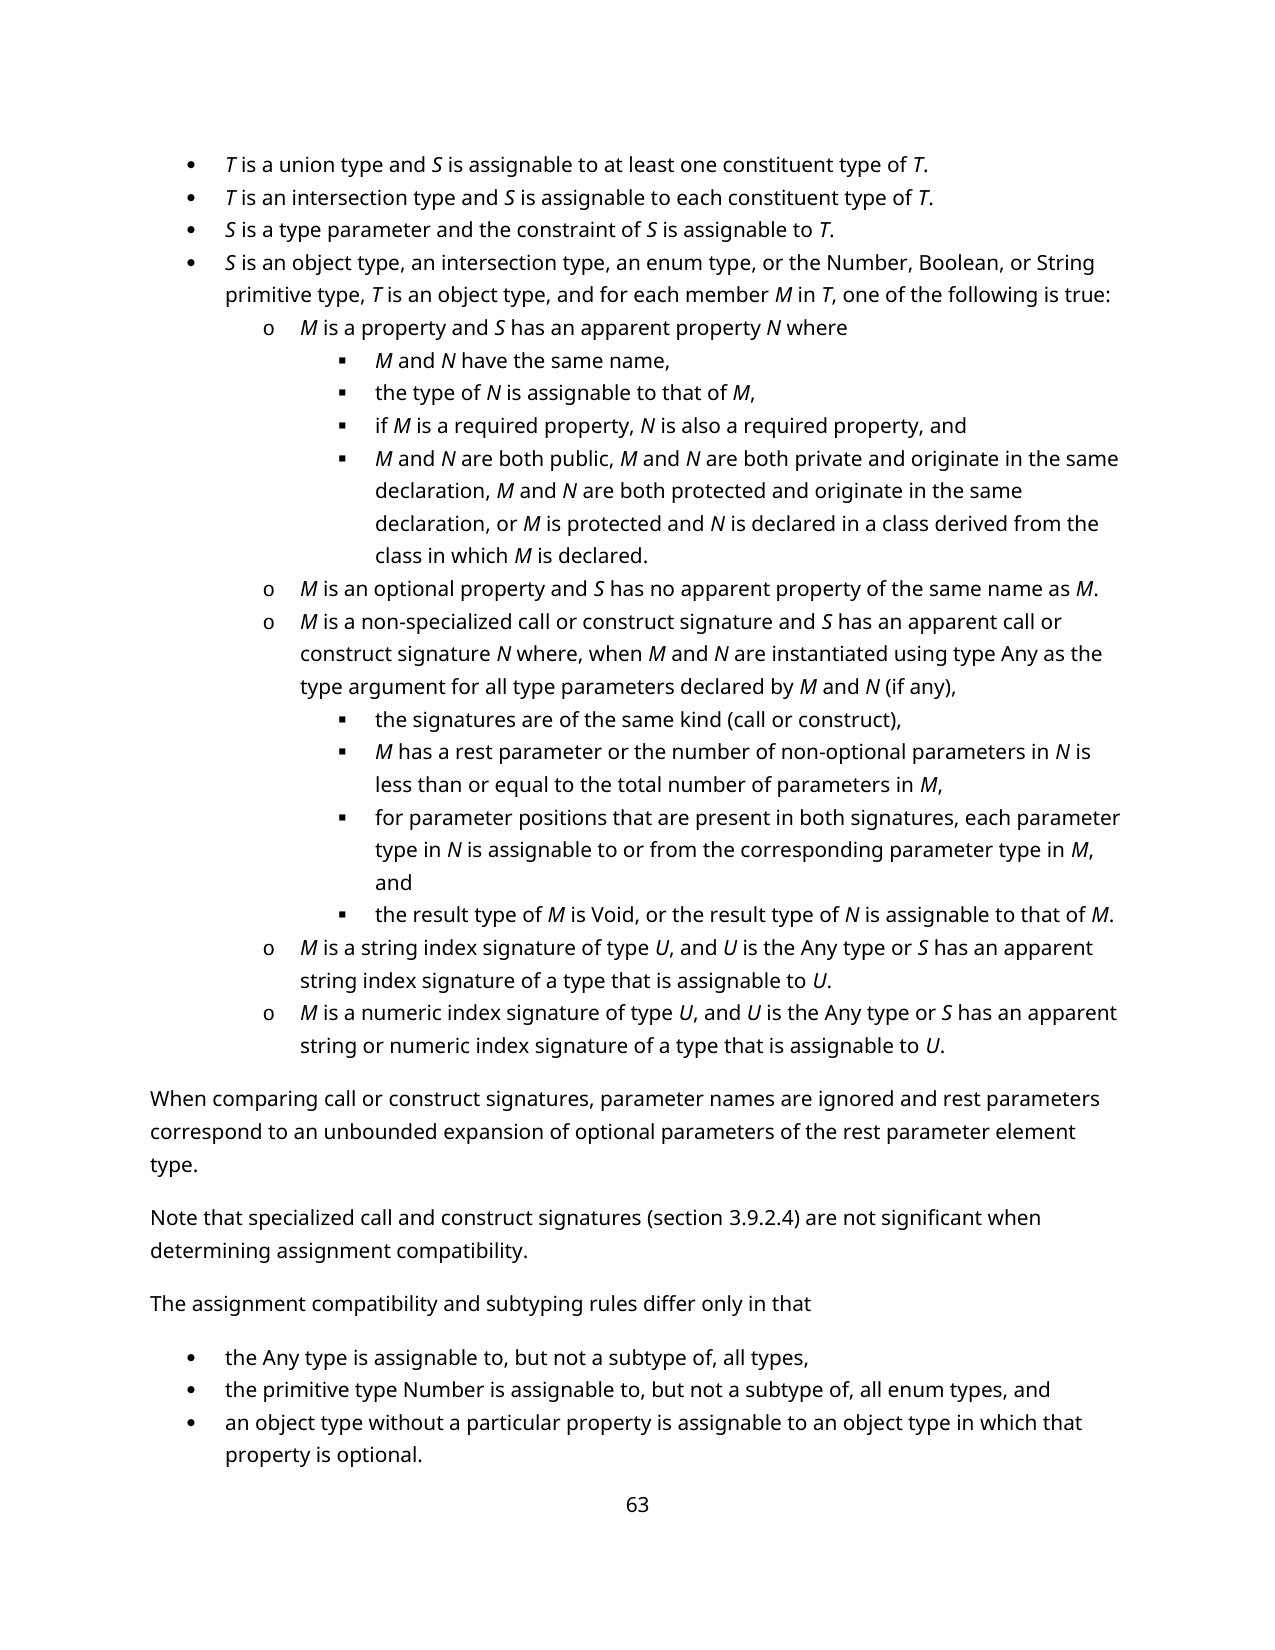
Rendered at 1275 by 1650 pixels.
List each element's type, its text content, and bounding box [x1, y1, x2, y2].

list M has a rest parameter or the number of non-optional parameters in N is less than or equal to the total number of parameters in M, [337, 737, 1125, 798]
text Note that specialized call and construct signatures (section 3.9.2.4) are not significant when determining assignment compatibility. [150, 1203, 1125, 1264]
list S is a type parameter and the constraint of S is assignable to T. [187, 215, 1125, 244]
list M is a numeric index signature of type U, and U is the Any type or S has an apparent string or numeric index signature of a type that is assignable to U. [262, 998, 1125, 1059]
list M and N have the same name, [337, 346, 1125, 374]
text The assignment compatibility and subtyping rules differ only in that [150, 1289, 1125, 1318]
list the primitive type Number is assignable to, but not a subtype of, all enum types, and [187, 1375, 1125, 1404]
list an object type without a particular property is assignable to an object type in which that property is optional. [187, 1408, 1125, 1469]
list the signatures are of the same kind (call or construct), [337, 705, 1125, 733]
list for parameter positions that are present in both signatures, each parameter type in N is assignable to or from the corresponding parameter type in M, and [337, 803, 1125, 896]
list the result type of M is Void, or the result type of N is assignable to that of M. [337, 900, 1125, 929]
text When comparing call or construct signatures, parameter names are ignored and rest parameters correspond to an unbounded expansion of optional parameters of the rest parameter element type. [150, 1084, 1125, 1178]
list M is an optional property and S has no apparent property of the same name as M. [262, 574, 1125, 603]
list M is a property and S has an apparent property N where [262, 313, 1125, 342]
list M and N are both public, M and N are both private and originate in the same declaration, M and N are both protected and originate in the same declaration, or M is protected and N is declared in a class derived from the class in which M is declared. [337, 444, 1125, 570]
list the Any type is assignable to, but not a subtype of, all types, [187, 1343, 1125, 1371]
list M is a non-specialized call or construct signature and S has an apparent call or construct signature N where, when M and N are instantiated using type Any as the type argument for all type parameters declared by M and N (if any), [262, 607, 1125, 701]
list T is a union type and S is assignable to at least one constituent type of T. [187, 150, 1125, 178]
list T is an intersection type and S is assignable to each constituent type of T. [187, 183, 1125, 211]
list S is an object type, an intersection type, an enum type, or the Number, Boolean, or String primitive type, T is an object type, and for each member M in T, one of the following is true: [187, 248, 1125, 309]
list if M is a required property, N is also a required property, and [337, 411, 1125, 439]
list M is a string index signature of type U, and U is the Any type or S has an apparent string index signature of a type that is assignable to U. [262, 933, 1125, 994]
list the type of N is assignable to that of M, [337, 378, 1125, 407]
